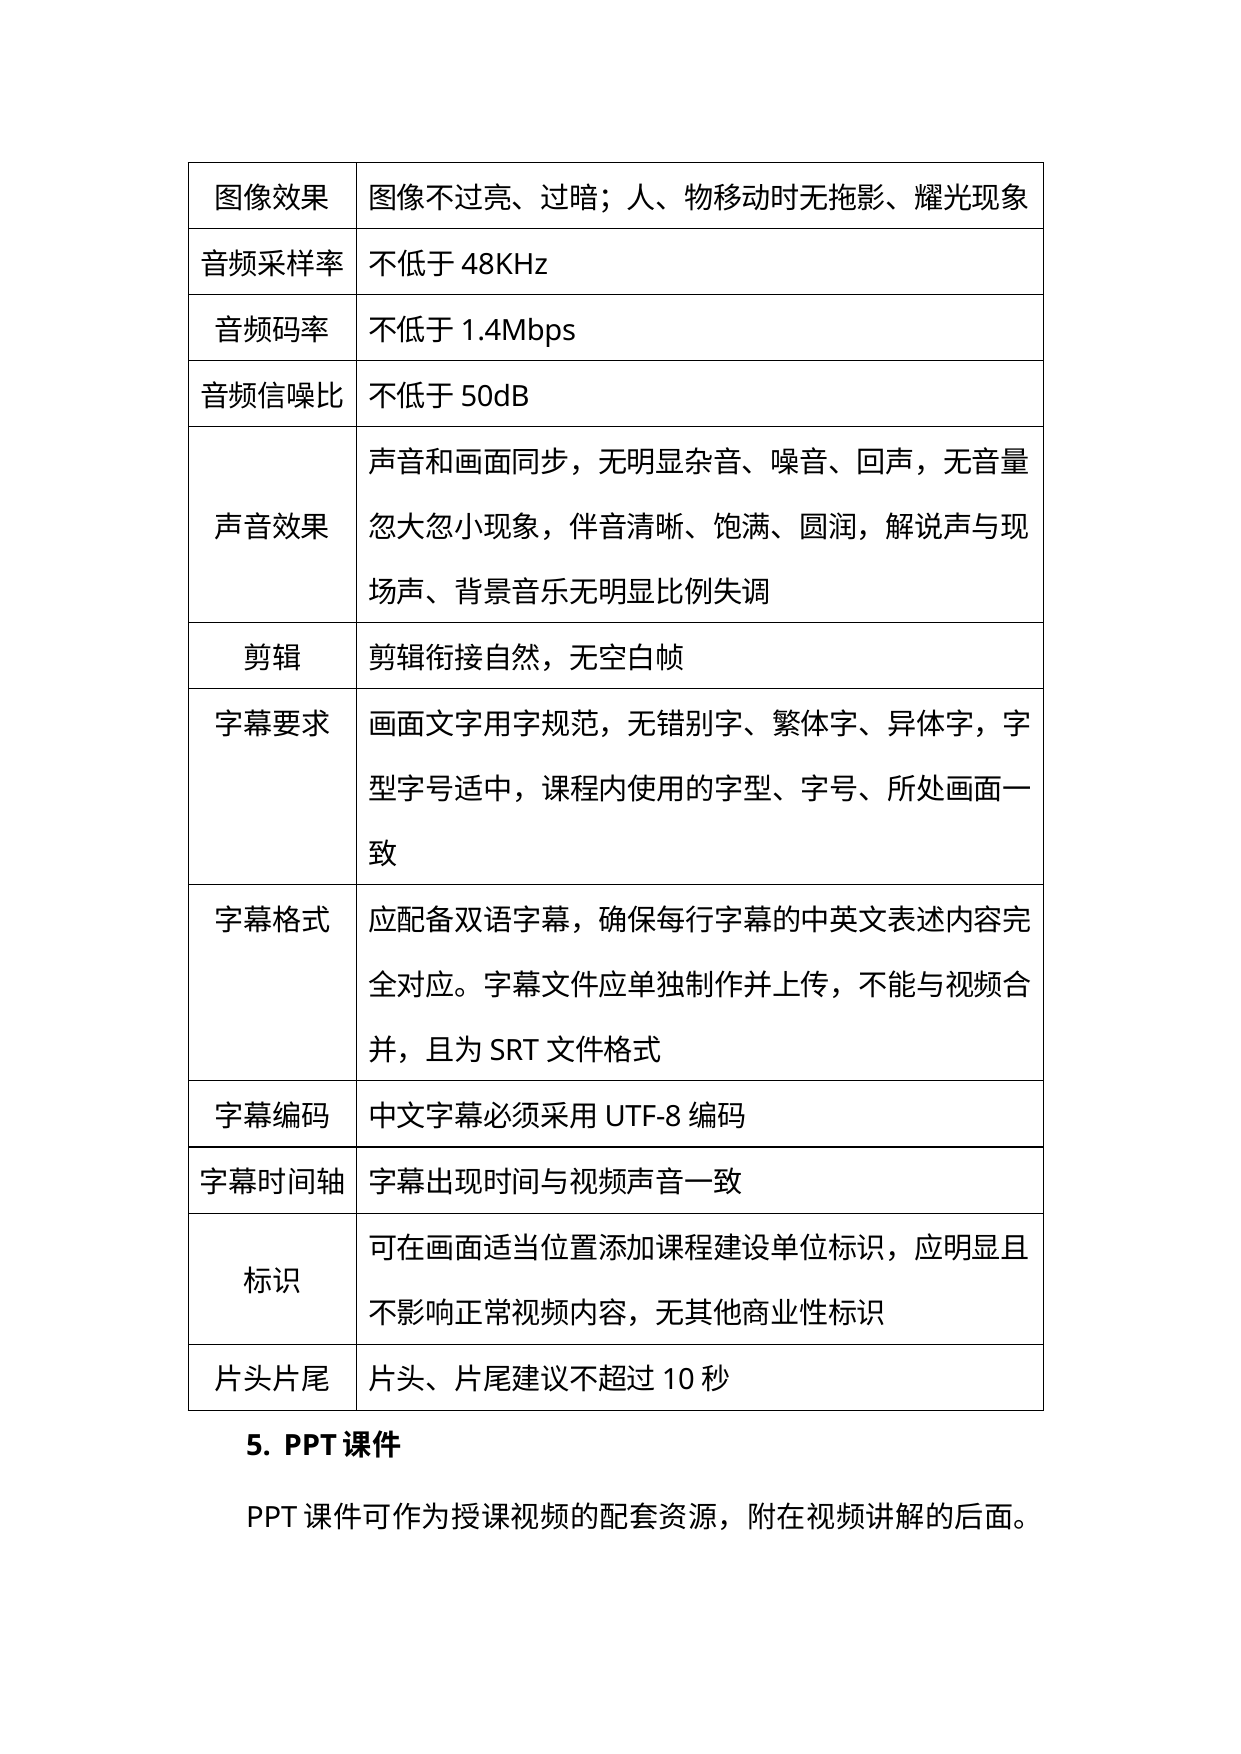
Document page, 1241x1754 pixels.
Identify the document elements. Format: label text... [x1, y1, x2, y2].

table_cell 音频码率 [189, 295, 356, 360]
table_cell 字幕时间轴 [189, 1148, 356, 1212]
table_cell 声音和画面同步，无明显杂音、噪音、回声，无音量忽大忽小现象，伴音清晰、饱满、圆润，解说声与现场声、背景音乐无明显比例失调 [357, 427, 1043, 622]
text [187, 1482, 1044, 1547]
table_cell 剪辑 [189, 623, 356, 688]
table_cell 中文字幕必须采用 UTF-8 编码 [357, 1081, 1043, 1146]
table_cell 字幕编码 [189, 1081, 356, 1146]
table_cell 图像不过亮、过暗；人、物移动时无拖影、耀光现象 [357, 163, 1043, 228]
table_cell 字幕出现时间与视频声音一致 [357, 1148, 1043, 1212]
table_cell 片头、片尾建议不超过10 秒 [357, 1345, 1043, 1409]
table_cell 音频信噪比 [189, 361, 356, 426]
table_cell 不低于1.4Mbps [357, 295, 1043, 360]
table_cell 声音效果 [189, 427, 356, 622]
table_cell 字幕格式 [189, 885, 356, 1080]
table_cell 音频采样率 [189, 229, 356, 294]
table_cell 图像效果 [189, 163, 356, 228]
table_cell 可在画面适当位置添加课程建设单位标识，应明显且不影响正常视频内容，无其他商业性标识 [357, 1214, 1043, 1343]
table_cell 标识 [189, 1214, 356, 1343]
list PPT课件 [246, 1411, 1044, 1476]
table_cell 剪辑衔接自然，无空白帧 [357, 623, 1043, 688]
table_cell 不低于50dB [357, 361, 1043, 426]
table_cell 片头片尾 [189, 1345, 356, 1409]
table_cell 不低于48KHz [357, 229, 1043, 294]
table_cell 应配备双语字幕，确保每行字幕的中英文表述内容完全对应。字幕文件应单独制作并上传，不能与视频合并，且为 SRT 文件格式 [357, 885, 1043, 1080]
table_cell 字幕要求 [189, 689, 356, 884]
table_cell 画面文字用字规范，无错别字、繁体字、异体字，字型字号适中，课程内使用的字型、字号、所处画面一致 [357, 689, 1043, 884]
